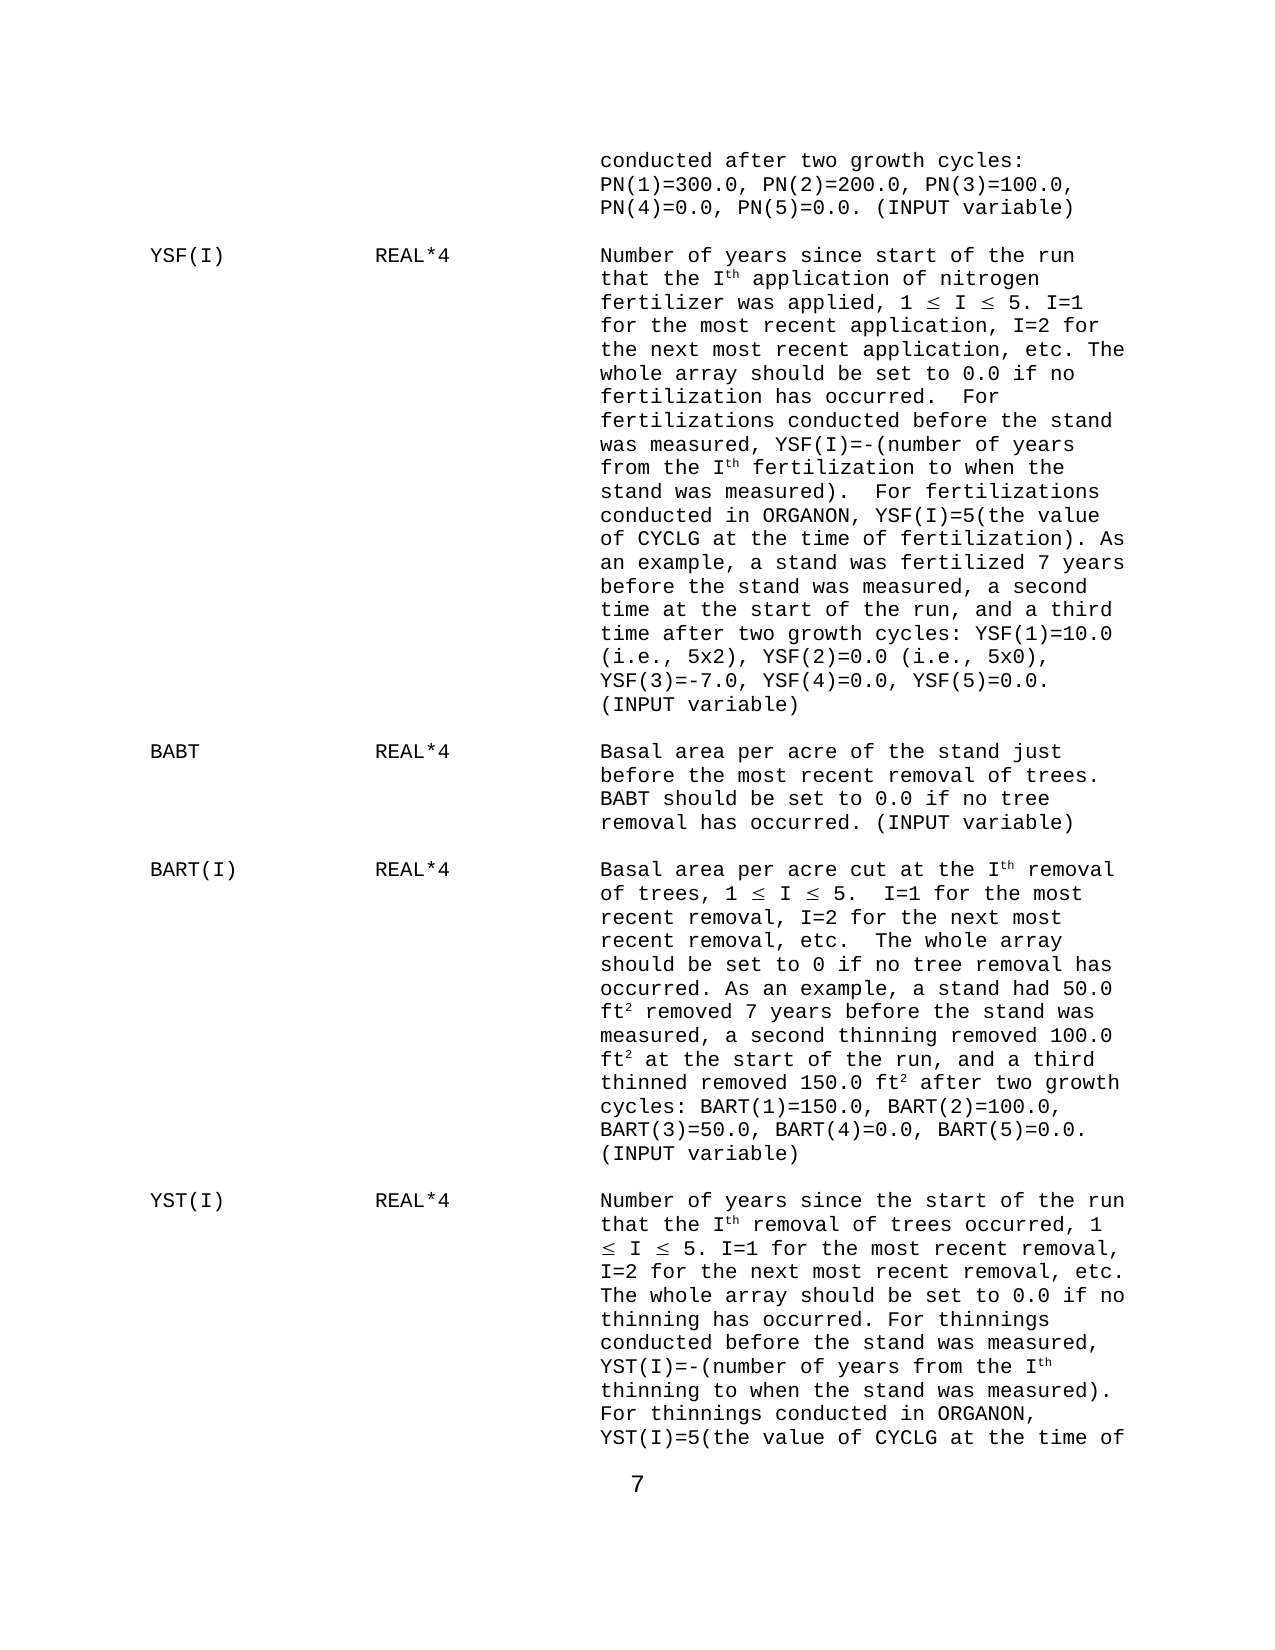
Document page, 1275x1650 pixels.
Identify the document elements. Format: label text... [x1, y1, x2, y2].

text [150, 150, 1125, 221]
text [150, 1190, 1125, 1451]
text YSF(I) REAL*4 Number of years since start of the run that the Ith application of nitrogen fertilizer was applied, 1 I 5. I=1 for the most recent application, I=2 for the next most recent application, etc. The whole array should be set to 0.0 if no fertilization has occurred. For fertilizations conducted before the stand was measured, YSF(I)=-(number of years from the Ith fertilization to when the stand was measured). For fertilizations conducted in ORGANON, YSF(I)=5(the value of CYCLG at the time of fertilization). As an example, a stand was fertilized 7 years before the stand was measured, a second time at the start of the run, and a third time after two growth cycles: YSF(1)=10.0 (i.e., 5x2), YSF(2)=0.0 (i.e., 5x0), YSF(3)=-7.0, YSF(4)=0.0, YSF(5)=0.0. (INPUT variable) [150, 244, 1125, 717]
text BABT REAL*4 Basal area per acre of the stand just before the most recent removal of trees. BABT should be set to 0.0 if no tree removal has occurred. (INPUT variable) [150, 741, 1125, 836]
text BART(I) REAL*4 Basal area per acre cut at the Ith removal of trees, 1 I 5. I=1 for the most recent removal, I=2 for the next most recent removal, etc. The whole array should be set to 0 if no tree removal has occurred. As an example, a stand had 50.0 ft2 removed 7 years before the stand was measured, a second thinning removed 100.0 ft2 at the start of the run, and a third thinned removed 150.0 ft2 after two growth cycles: BART(1)=150.0, BART(2)=100.0, BART(3)=50.0, BART(4)=0.0, BART(5)=0.0. (INPUT variable) [150, 859, 1125, 1167]
